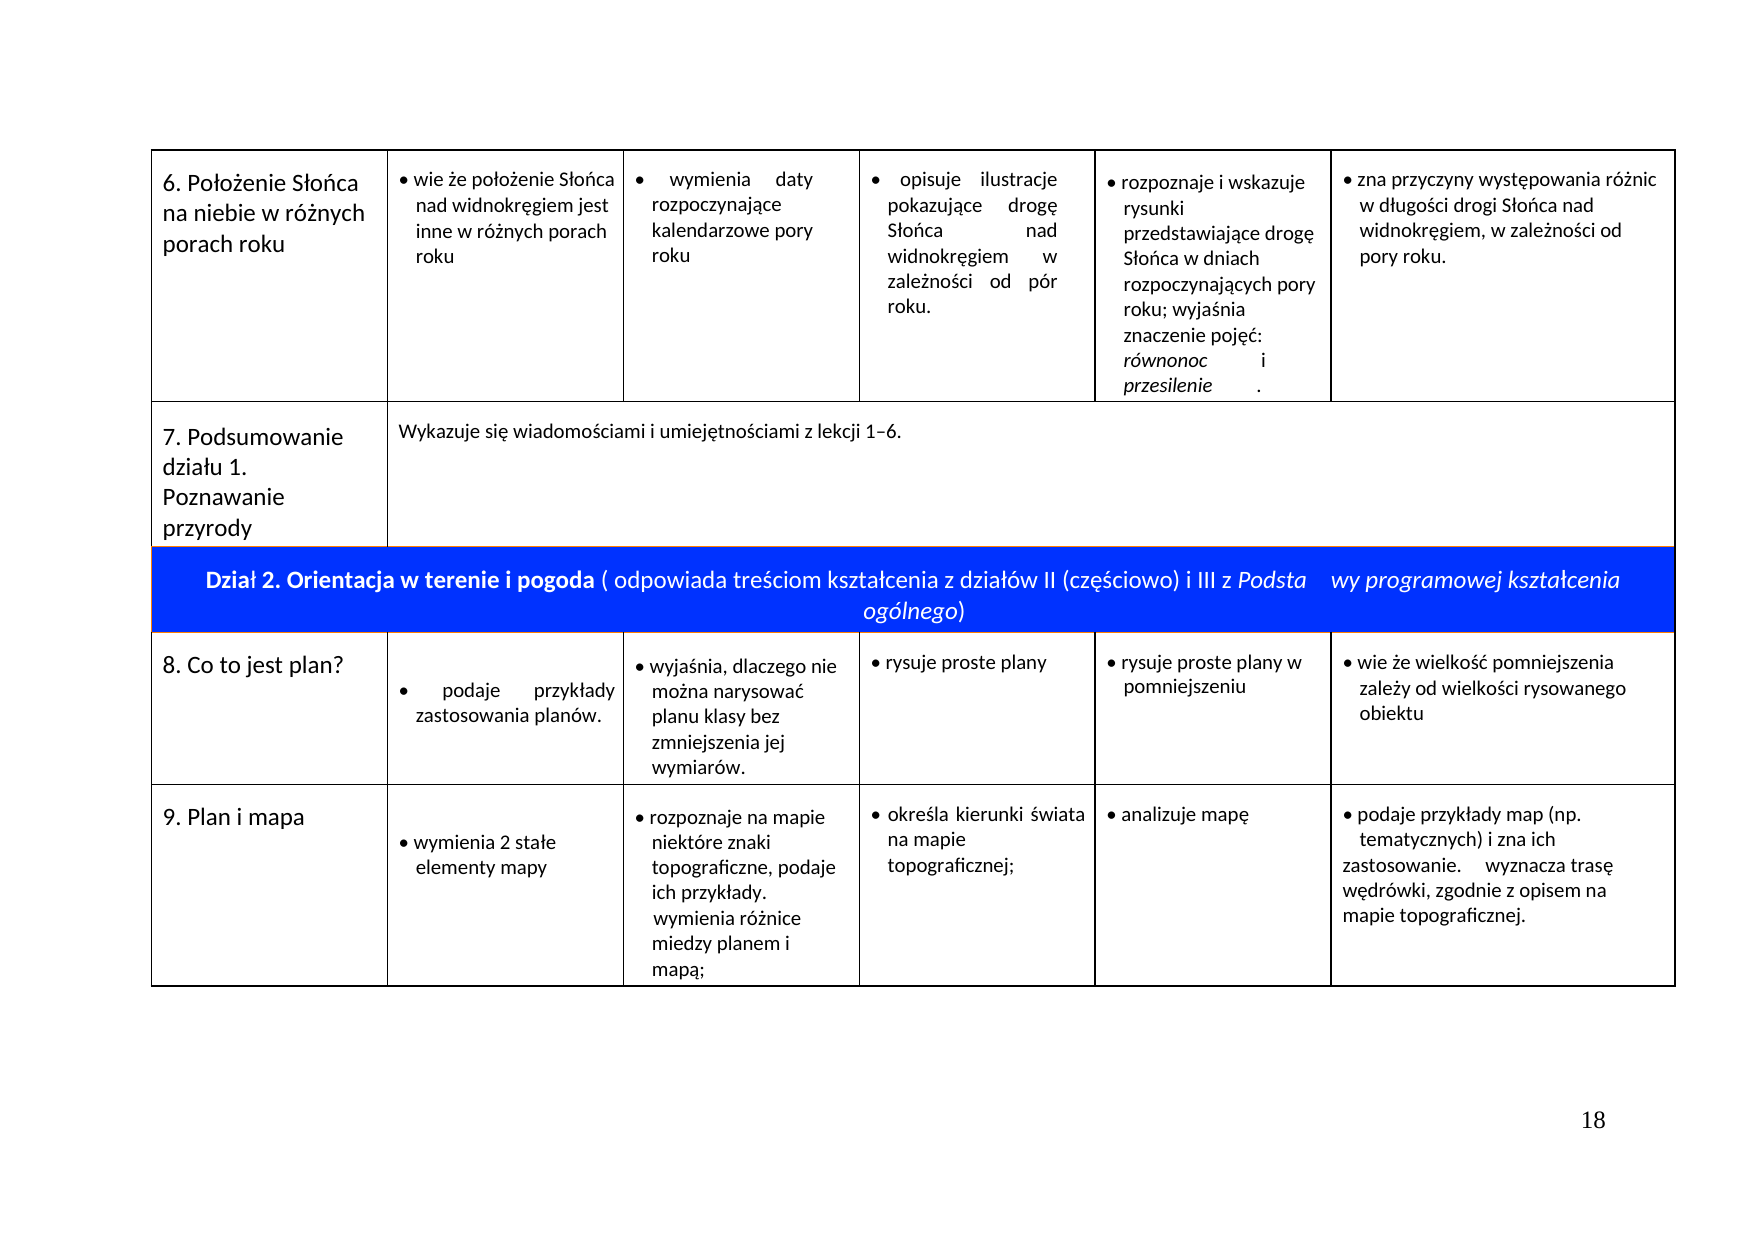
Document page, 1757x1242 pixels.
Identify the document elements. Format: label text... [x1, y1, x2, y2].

table_header • rozpoznaje i wskazuje rysunki przedstawiające drogę Słońca w dniach rozpoczynających pory roku; wyjaśnia znaczenie pojęć: równonoc​ i przesilenie​ ​. [1096, 151, 1330, 401]
table_cell • wyjaśnia, dlaczego nie można narysować planu klasy bez zmniejszenia jej wymiarów. [624, 633, 859, 783]
table_cell • wymienia 2 stałe elementy mapy [388, 785, 623, 985]
table_cell • rysuje proste plany w pomniejszeniu [1096, 633, 1330, 783]
table_cell • podaje przykłady map (np. tematycznych) i zna ich zastosowanie. wyznacza trasę wędrówki, zgodnie z opisem na mapie topograficznej. [1332, 785, 1674, 985]
table_cell • wie że wielkość pomniejszenia zależy od wielkości rysowanego obiektu [1332, 633, 1674, 783]
table_header • wie że położenie Słońca nad widnokręgiem jest inne w różnych porach roku [388, 151, 623, 401]
table_cell Dział 2. Orientacja w terenie i pogoda (​ odpowiada treściom kształcenia z działów II (częściowo) i III z Podsta​ wy programowej kształcenia ogólnego​) [152, 547, 1674, 632]
table_cell • podaje przykłady zastosowania planów. [388, 633, 623, 783]
table_cell 8. Co to jest plan? [152, 633, 387, 783]
table_header 6. Położenie Słońca na niebie w różnych porach roku [152, 151, 387, 401]
table_cell Wykazuje się wiadomościami i umiejętnościami z lekcji 1–6. [388, 402, 1674, 546]
table_cell • rozpoznaje na mapie niektóre znaki topograficzne, podaje ich przykłady. wymienia różnice miedzy planem i mapą; [624, 785, 859, 985]
table_cell • określa kierunki świata na mapie topograficznej; [860, 785, 1094, 985]
table_header • zna przyczyny występowania różnic w długości drogi Słońca nad widnokręgiem, w zależności od pory roku. [1332, 151, 1674, 401]
table_cell 7. Podsumowanie działu 1. Poznawanie przyrody [152, 402, 387, 546]
table_cell 9. Plan i mapa [152, 785, 387, 985]
table_header • wymienia daty rozpoczynające kalendarzowe pory roku [624, 151, 859, 401]
table_cell •​ analizuje mapę [1096, 785, 1330, 985]
table_cell • rysuje proste plany [860, 633, 1094, 783]
table_header • opisuje ilustracje pokazujące drogę Słońca nad widnokręgiem w zależności od pór roku. [860, 151, 1094, 401]
